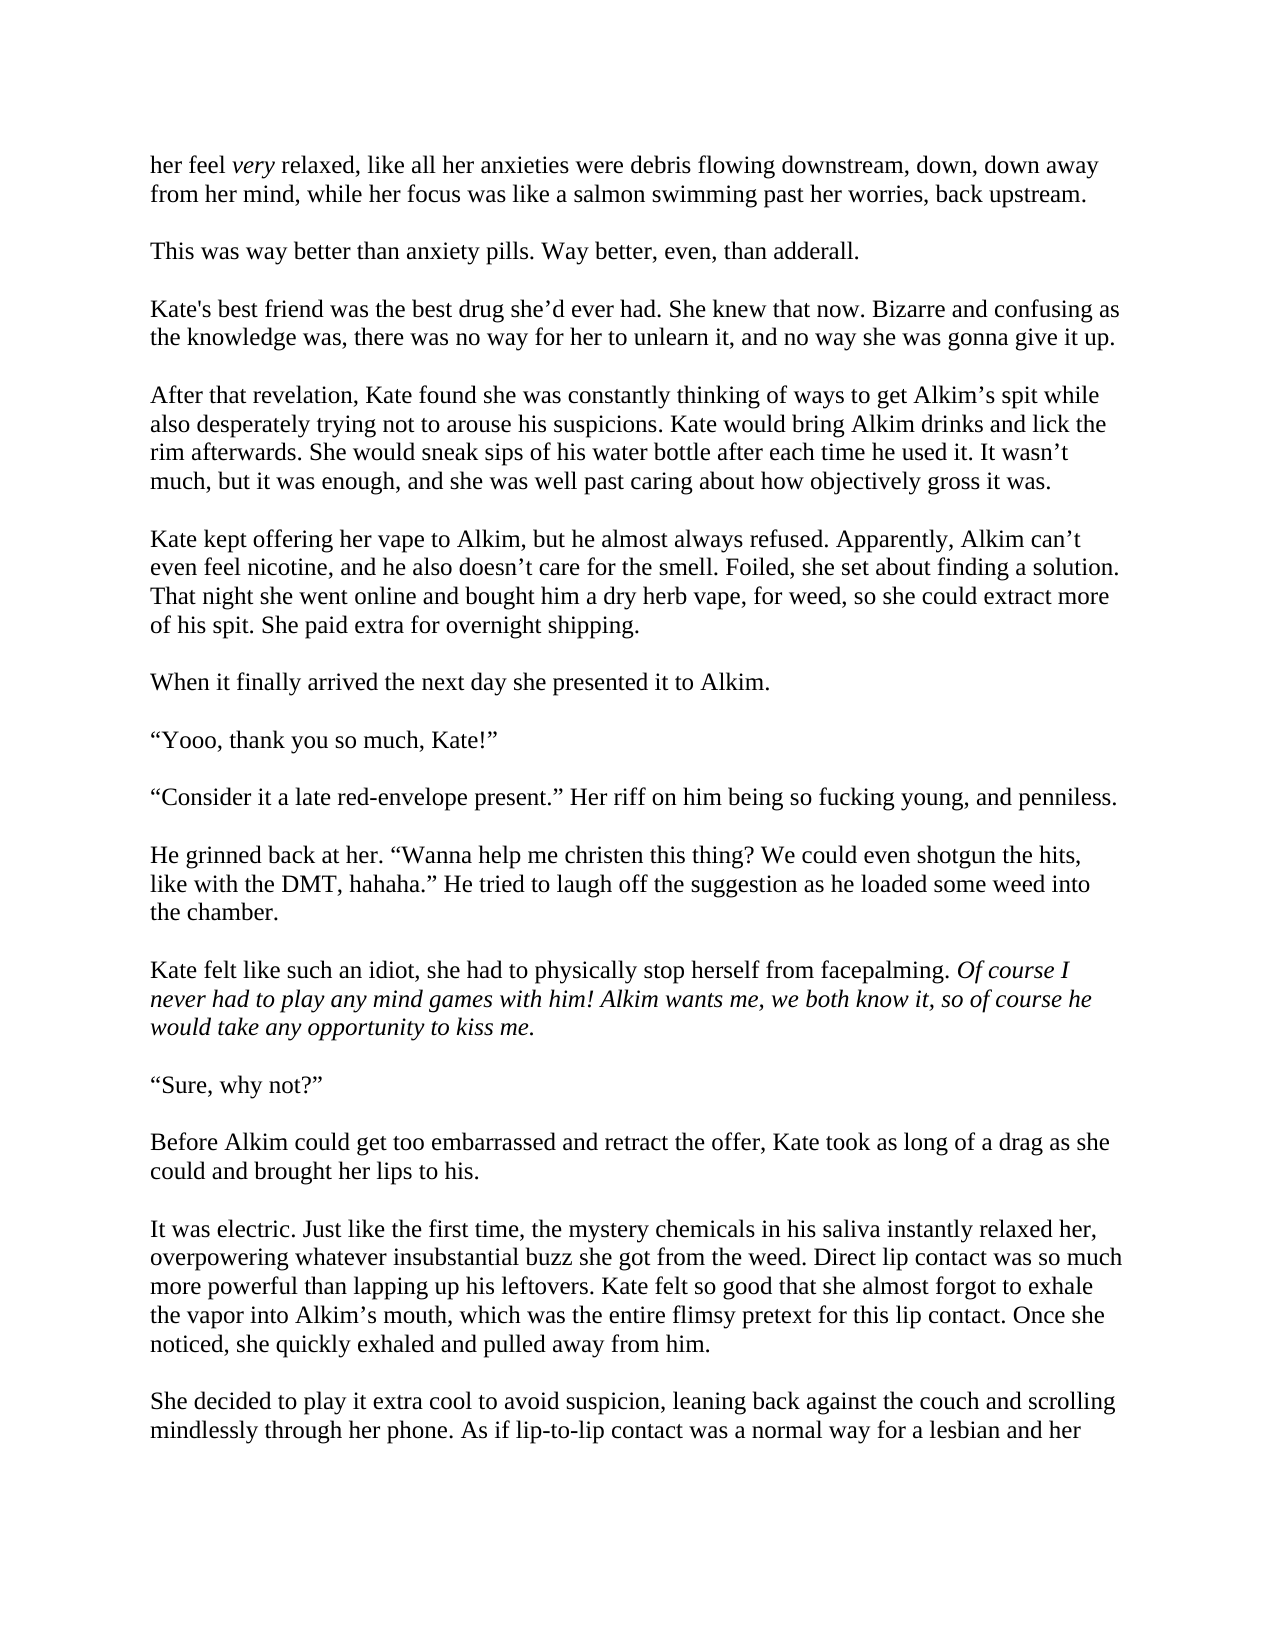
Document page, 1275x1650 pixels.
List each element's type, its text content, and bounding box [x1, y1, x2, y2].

text Before Alkim could get too embarrassed and retract the offer, Kate took as long of a drag as she could and brought her lips to his. [150, 1127, 1125, 1185]
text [150, 1386, 1125, 1444]
text Kate felt like such an idiot, she had to physically stop herself from facepalming. Of course I never had to play any mind games with him! Alkim wants me, we both know it, so of course he would take any opportunity to kiss me. [150, 955, 1125, 1041]
text This was way better than anxiety pills. Way better, even, than adderall. [150, 236, 1125, 265]
text Kate's best friend was the best drug she’d ever had. She knew that now. Bizarre and confusing as the knowledge was, there was no way for her to unlearn it, and no way she was gonna give it up. [150, 294, 1125, 351]
text Kate kept offering her vape to Alkim, but he almost always refused. Apparently, Alkim can’t even feel nicotine, and he also doesn’t care for the smell. Foiled, she set about finding a solution. That night she went online and bought him a dry herb vape, for weed, so she could extract more of his spit. She paid extra for overnight shipping. [150, 524, 1125, 639]
text It was electric. Just like the first time, the mystery chemicals in his saliva instantly relaxed her, overpowering whatever insubstantial buzz she got from the weed. Direct lip contact was so much more powerful than lapping up his leftovers. Kate felt so good that she almost forgot to exhale the vapor into Alkim’s mouth, which was the entire flimsy pretext for this lip contact. Once she noticed, she quickly exhaled and pulled away from him. [150, 1214, 1125, 1357]
text “Yooo, thank you so much, Kate!” [150, 725, 1125, 754]
text After that revelation, Kate found she was constantly thinking of ways to get Alkim’s spit while also desperately trying not to arouse his suspicions. Kate would bring Alkim drinks and lick the rim afterwards. She would sneak sips of his water bottle after each time he used it. It wasn’t much, but it was enough, and she was well past caring about how objectively gross it was. [150, 380, 1125, 495]
text “Sure, why not?” [150, 1070, 1125, 1099]
text He grinned back at her. “Wanna help me christen this thing? We could even shotgun the hits, like with the DMT, hahaha.” He tried to laugh off the suggestion as he loaded some weed into the chamber. [150, 840, 1125, 926]
text “Consider it a late red-envelope present.” Her riff on him being so fucking young, and penniless. [150, 782, 1125, 811]
text When it finally arrived the next day she presented it to Alkim. [150, 667, 1125, 696]
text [150, 150, 1125, 207]
